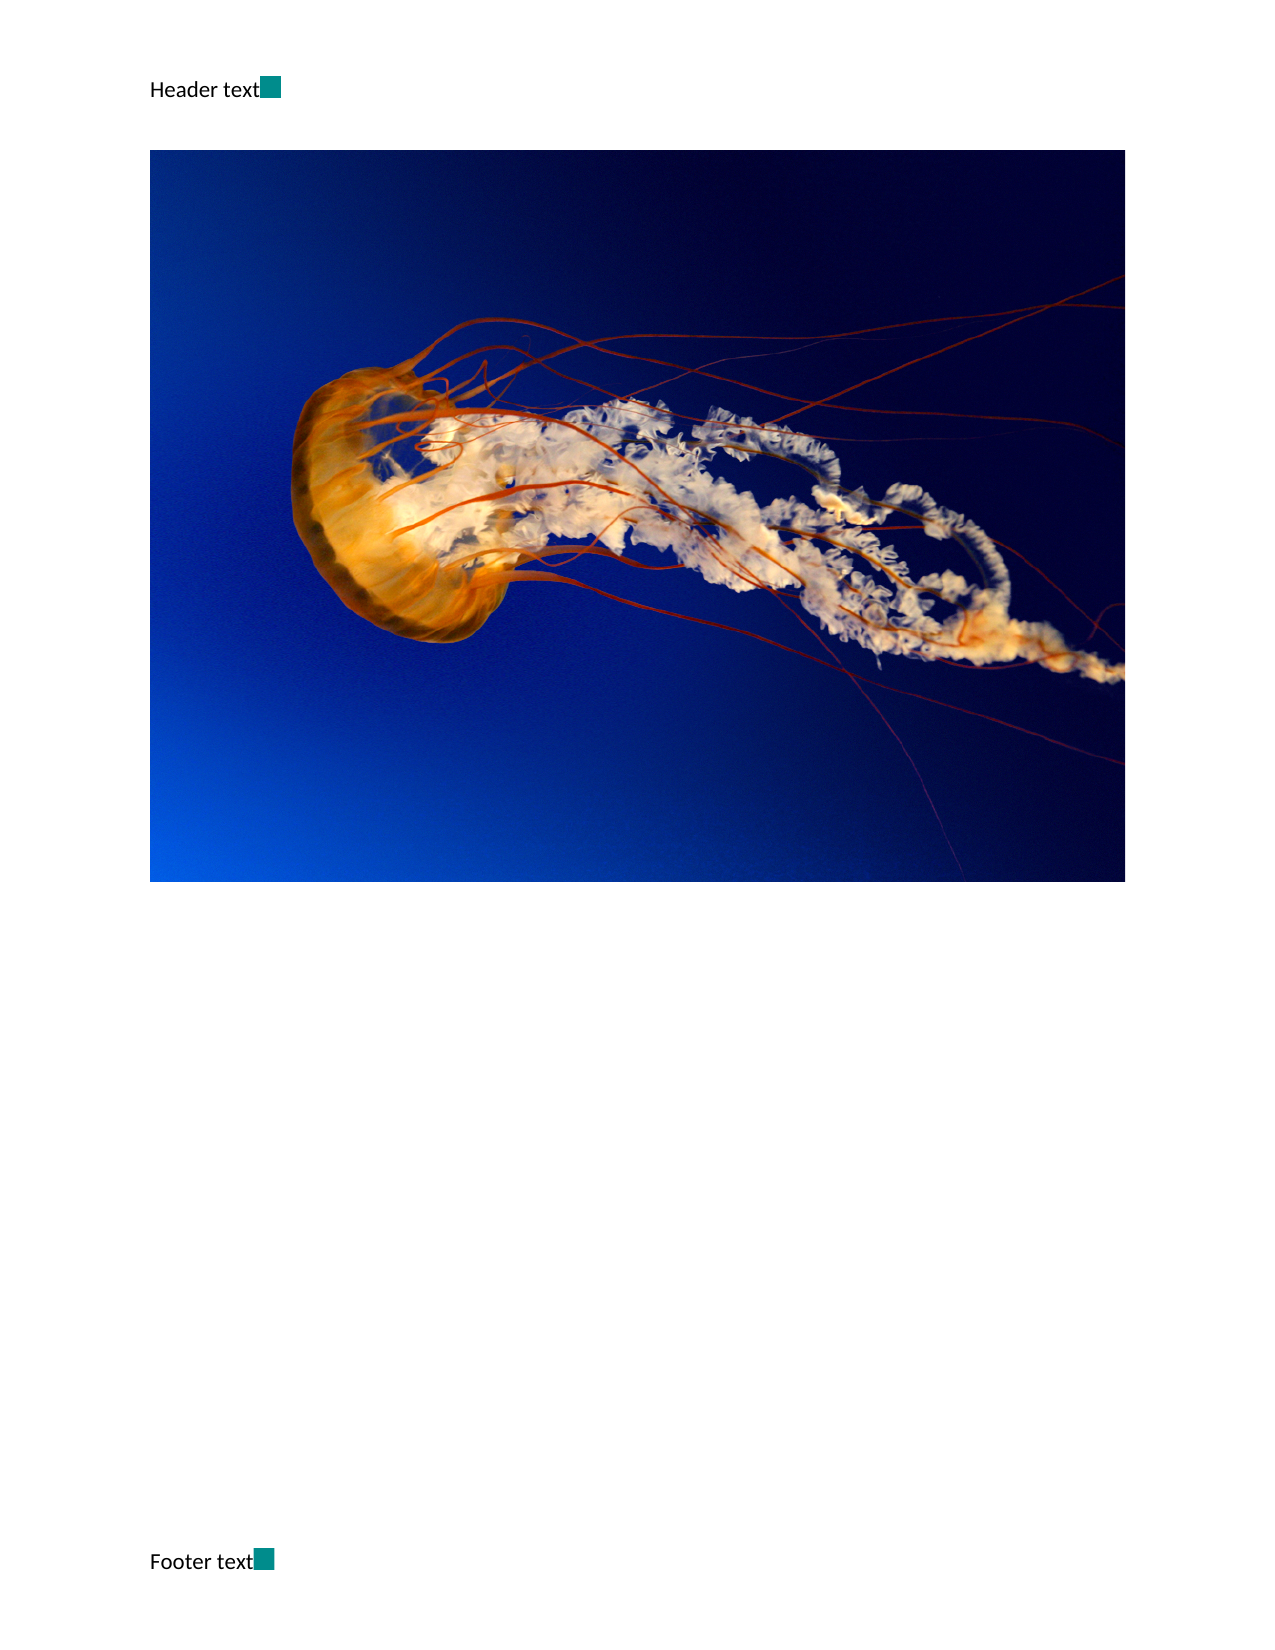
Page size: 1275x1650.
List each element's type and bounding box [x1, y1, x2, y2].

picture [260, 76, 281, 98]
picture [150, 150, 1125, 882]
picture [253, 1548, 275, 1570]
